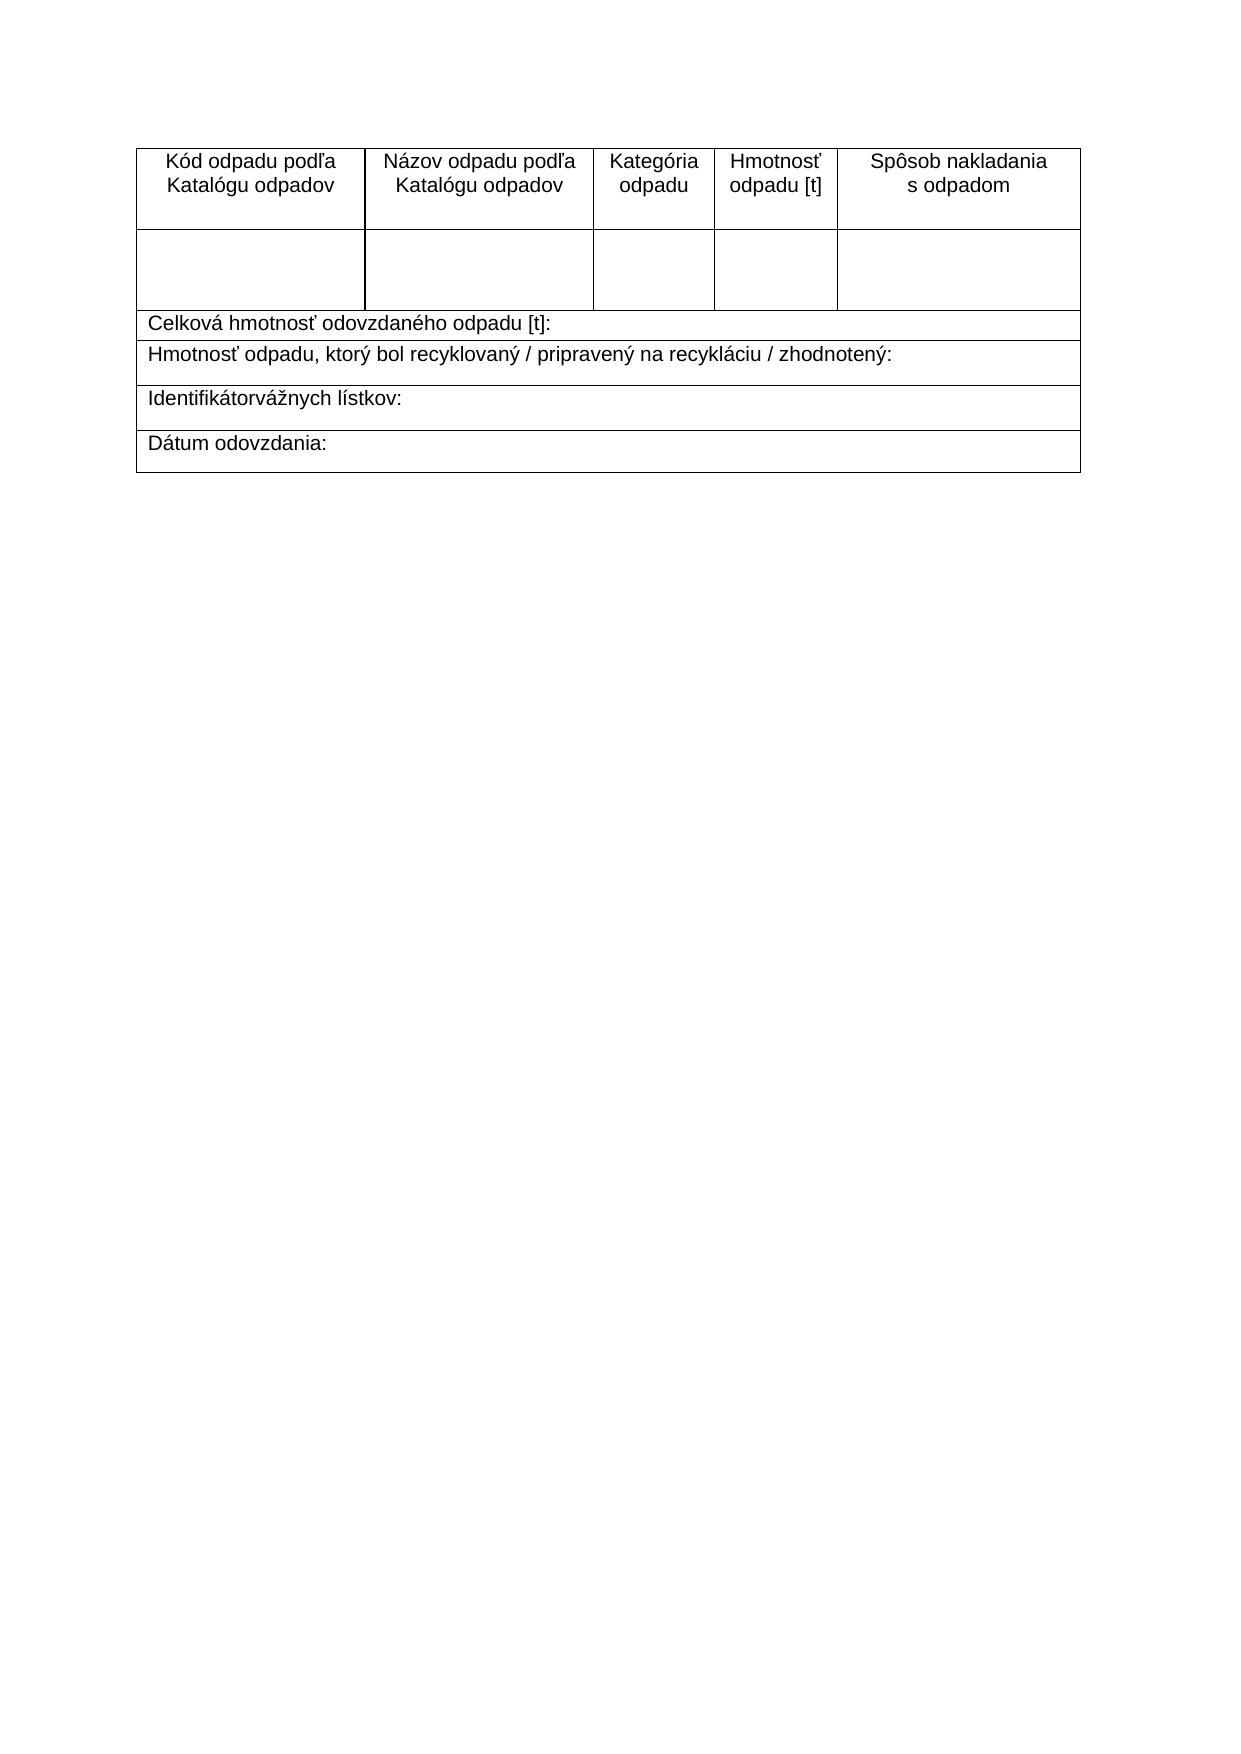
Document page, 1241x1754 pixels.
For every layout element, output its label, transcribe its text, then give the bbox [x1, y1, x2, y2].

table_cell Hmotnosť odpadu [t] [715, 149, 837, 228]
table_cell Kód odpadu podľa Katalógu odpadov [137, 149, 364, 228]
table_cell Kategória odpadu [594, 149, 714, 228]
table_cell Dátum odovzdania: [137, 431, 1080, 472]
table_cell Celková hmotnosť odovzdaného odpadu [t]: [137, 311, 1080, 340]
table_cell [715, 230, 837, 309]
table_cell [838, 230, 1080, 309]
table_cell Hmotnosť odpadu, ktorý bol recyklovaný / pripravený na recykláciu / zhodnotený: [137, 341, 1080, 385]
table_cell Názov odpadu podľa Katalógu odpadov [366, 149, 593, 228]
table_cell Spôsob nakladania s odpadom [838, 149, 1080, 228]
table_cell Identifikátorvážnych lístkov: [137, 386, 1080, 430]
table_cell [366, 230, 593, 309]
table_cell [594, 230, 714, 309]
table_cell [137, 230, 364, 309]
